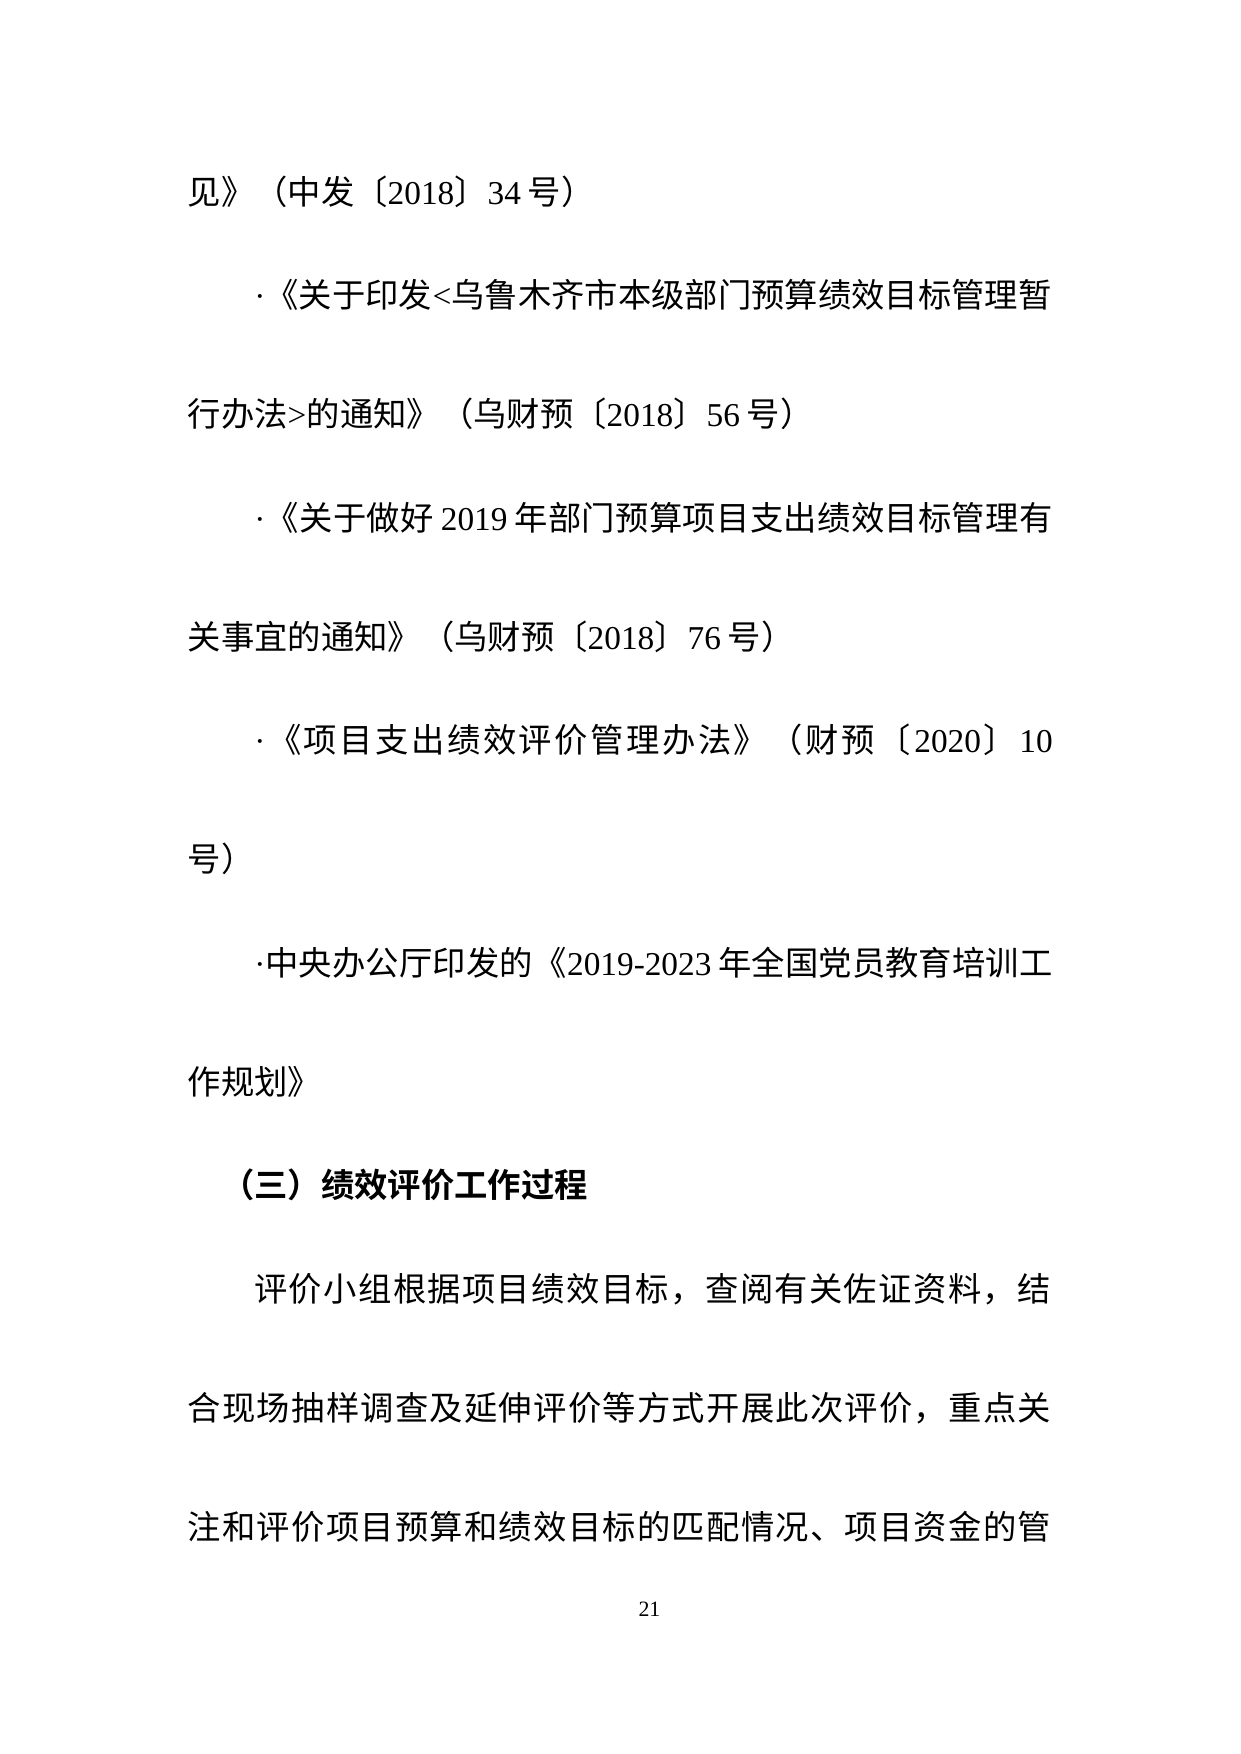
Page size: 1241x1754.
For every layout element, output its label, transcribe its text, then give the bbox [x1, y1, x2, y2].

subtitle （三）绩效评价工作过程 [187, 1143, 1053, 1223]
text ·《项目支出绩效评价管理办法》（财预〔2020〕10号） [187, 698, 1053, 897]
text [187, 150, 1053, 229]
text ·《关于印发<乌鲁木齐市本级部门预算绩效目标管理暂行办法>的通知》（乌财预〔2018〕56号） [187, 253, 1053, 452]
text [187, 1247, 1053, 1564]
text ·《关于做好2019年部门预算项目支出绩效目标管理有关事宜的通知》（乌财预〔2018〕76号） [187, 476, 1053, 674]
text ·中央办公厅印发的《2019-2023年全国党员教育培训工作规划》 [187, 921, 1053, 1119]
